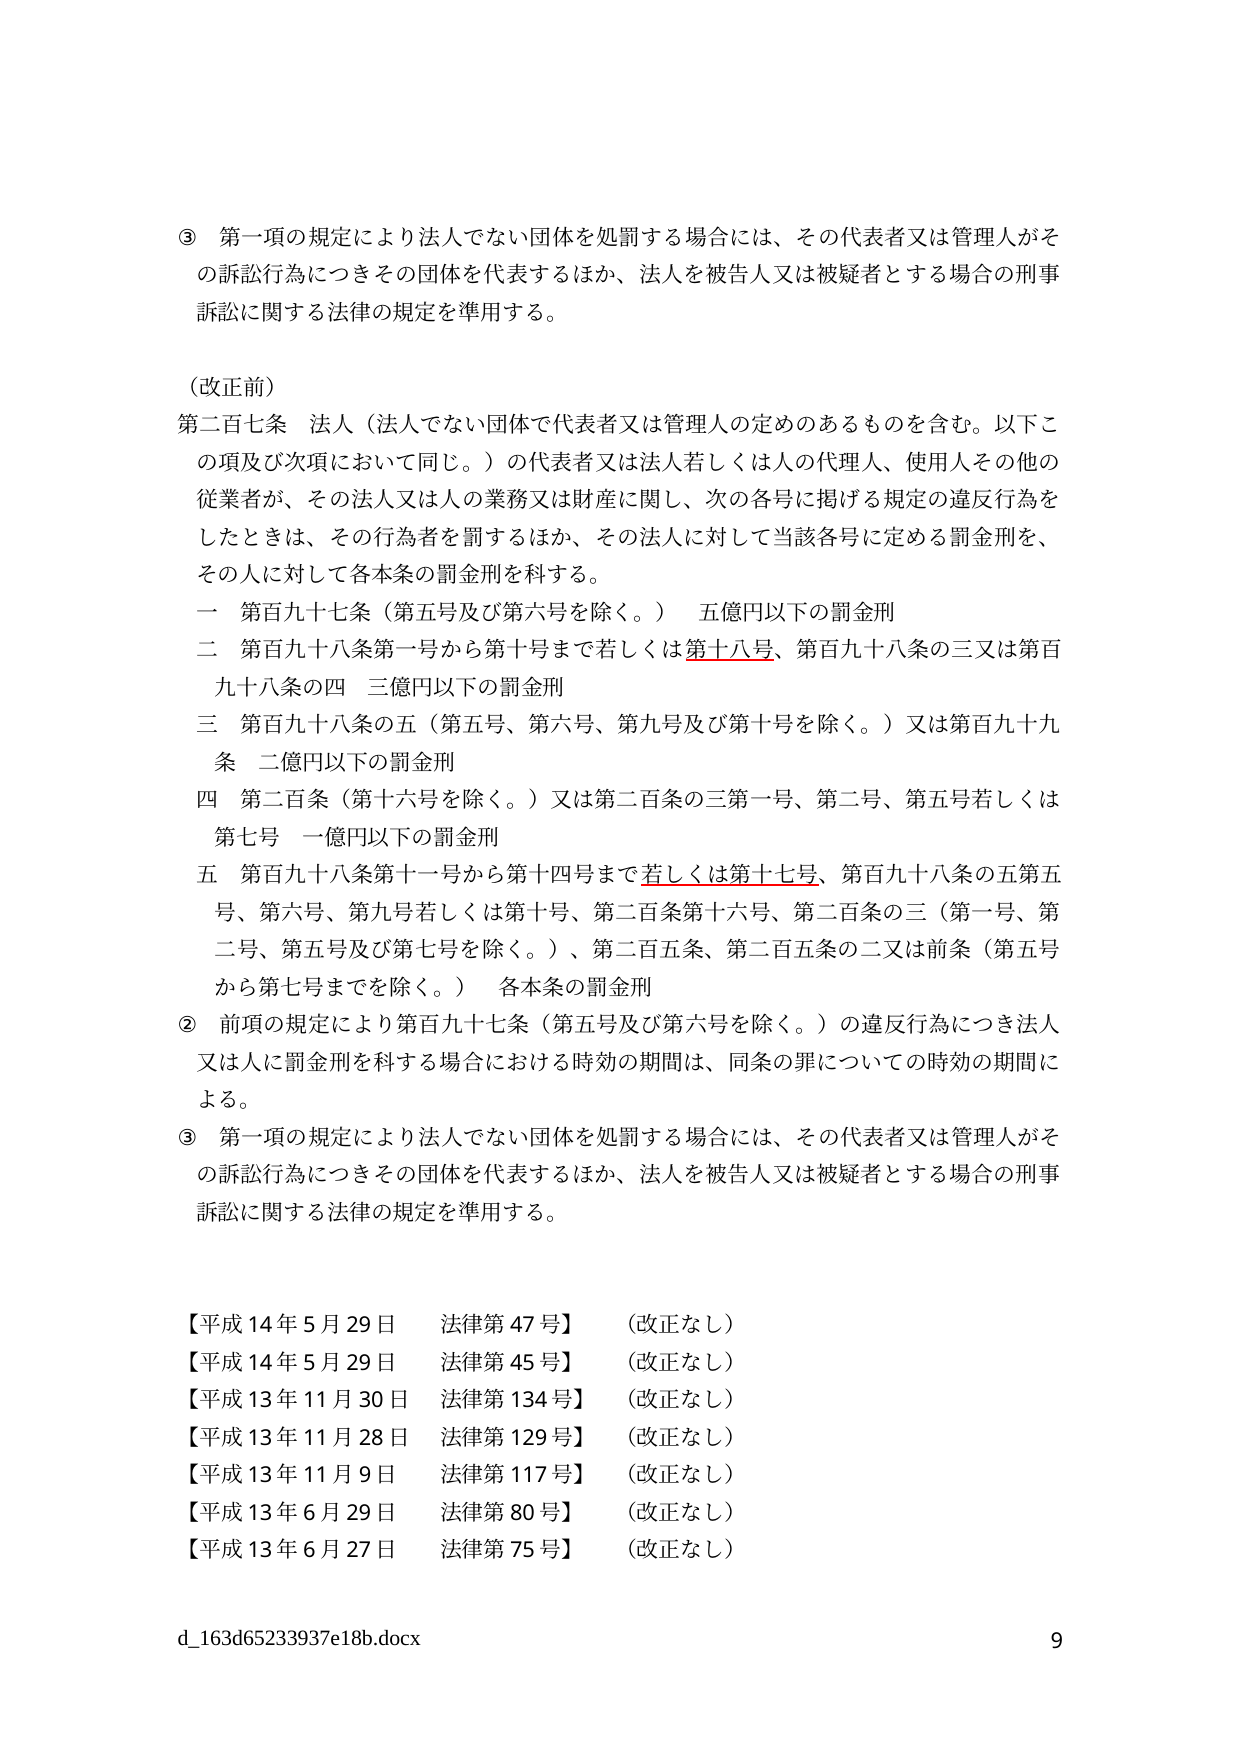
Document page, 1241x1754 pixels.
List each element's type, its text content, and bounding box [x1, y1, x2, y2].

text （改正前） [177, 367, 1063, 404]
text 四 第二百条（第十六号を除く。）又は第二百条の三第一号、第二号、第五号若しくは第七号 一億円以下の罰金刑 [196, 779, 1063, 854]
text ③ 第一項の規定により法人でない団体を処罰する場合には、その代表者又は管理人がその訴訟行為につきその団体を代表するほか、法人を被告人又は被疑者とする場合の刑事訴訟に関する法律の規定を準用する。 [177, 217, 1063, 329]
text 【平成14年5月29日 法律第47号】 （改正なし） [177, 1304, 1063, 1342]
text 【平成14年5月29日 法律第45号】 （改正なし） [177, 1342, 1063, 1379]
text 一 第百九十七条（第五号及び第六号を除く。） 五億円以下の罰金刑 [196, 592, 1063, 629]
text 五 第百九十八条第十一号から第十四号まで若しくは第十七号、第百九十八条の五第五号、第六号、第九号若しくは第十号、第二百条第十六号、第二百条の三（第一号、第二号、第五号及び第七号を除く。）、第二百五条、第二百五条の二又は前条（第五号から第七号までを除く。） 各本条の罰金刑 [196, 854, 1063, 1004]
text 【平成13年11月28日 法律第129号】 （改正なし） [177, 1417, 1063, 1454]
text 【平成13年6月27日 法律第75号】 （改正なし） [177, 1529, 1063, 1567]
text ③ 第一項の規定により法人でない団体を処罰する場合には、その代表者又は管理人がその訴訟行為につきその団体を代表するほか、法人を被告人又は被疑者とする場合の刑事訴訟に関する法律の規定を準用する。 [177, 1117, 1063, 1229]
text 【平成13年11月9日 法律第117号】 （改正なし） [177, 1454, 1063, 1492]
text 【平成13年6月29日 法律第80号】 （改正なし） [177, 1492, 1063, 1529]
text 二 第百九十八条第一号から第十号まで若しくは第十八号、第百九十八条の三又は第百九十八条の四 三億円以下の罰金刑 [196, 629, 1063, 704]
text 三 第百九十八条の五（第五号、第六号、第九号及び第十号を除く。）又は第百九十九条 二億円以下の罰金刑 [196, 704, 1063, 779]
text ② 前項の規定により第百九十七条（第五号及び第六号を除く。）の違反行為につき法人又は人に罰金刑を科する場合における時効の期間は、同条の罪についての時効の期間による。 [177, 1004, 1063, 1117]
text 第二百七条 法人（法人でない団体で代表者又は管理人の定めのあるものを含む。以下この項及び次項において同じ。）の代表者又は法人若しくは人の代理人、使用人その他の従業者が、その法人又は人の業務又は財産に関し、次の各号に掲げる規定の違反行為をしたときは、その行為者を罰するほか、その法人に対して当該各号に定める罰金刑を、その人に対して各本条の罰金刑を科する。 [177, 404, 1063, 592]
text 【平成13年11月30日 法律第134号】 （改正なし） [177, 1379, 1063, 1417]
